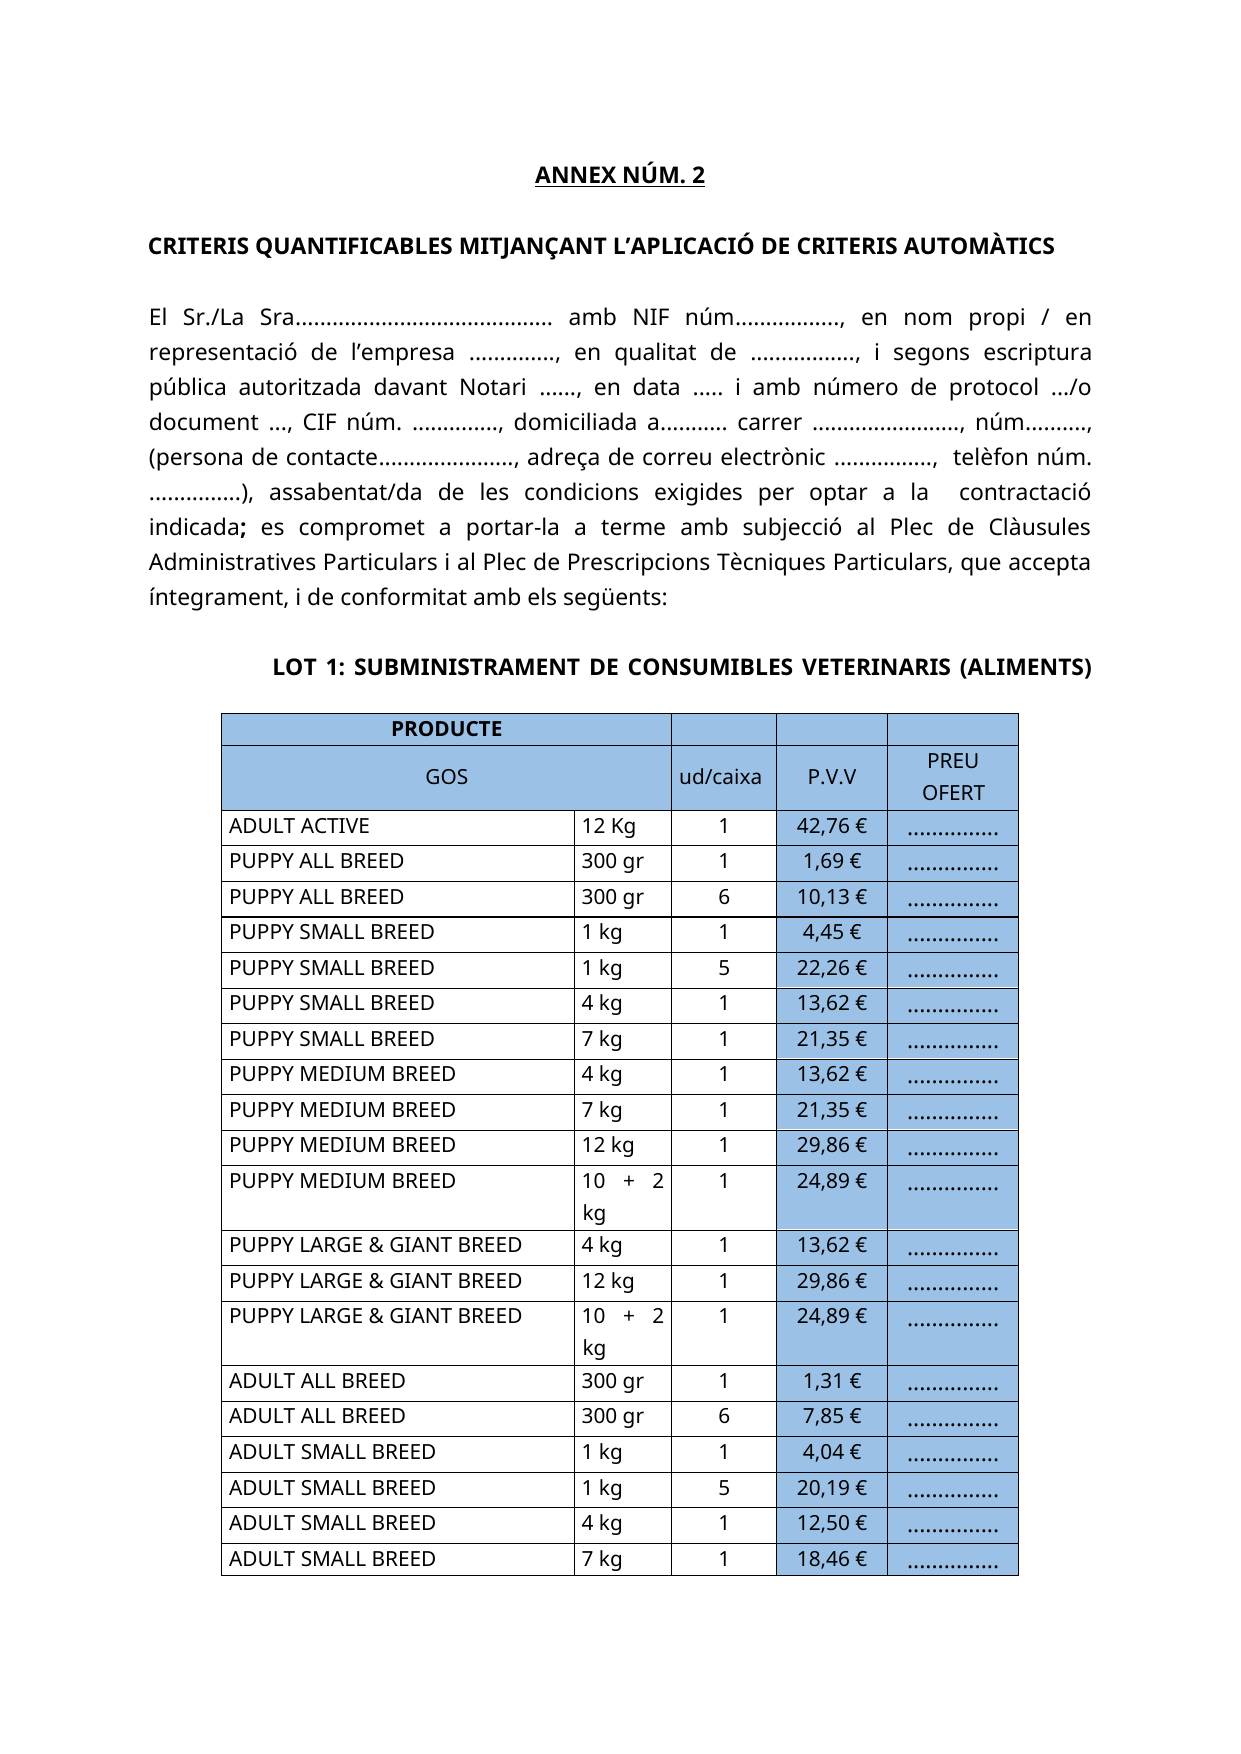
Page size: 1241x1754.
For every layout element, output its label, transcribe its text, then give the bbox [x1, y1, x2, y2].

table_cell 1 [672, 811, 776, 845]
table_cell 1 [672, 1266, 776, 1301]
table_cell 1 [672, 1131, 776, 1165]
table_cell 1 kg [575, 918, 671, 952]
table_cell 300 gr [575, 882, 671, 916]
table_cell PUPPY SMALL BREED [222, 989, 574, 1023]
table_cell ............... [888, 811, 1018, 845]
table_cell 4 kg [575, 989, 671, 1023]
text CRITERIS QUANTIFICABLES MITJANÇANT L’APLICACIÓ DE CRITERIS AUTOMÀTICS [148, 230, 1092, 261]
table_cell PUPPY LARGE & GIANT BREED [222, 1302, 574, 1365]
table_cell 20,19 € [777, 1473, 887, 1507]
table_cell 10 + 2 kg [575, 1302, 671, 1365]
table_cell 6 [672, 1402, 776, 1436]
table_cell ............... [888, 1095, 1018, 1129]
table_cell ............... [888, 1437, 1018, 1472]
table_cell 12 kg [575, 1131, 671, 1165]
table_cell 10,13 € [777, 882, 887, 916]
table_cell PUPPY LARGE & GIANT BREED [222, 1266, 574, 1301]
table_cell 4 kg [575, 1508, 671, 1543]
table_header [672, 714, 776, 745]
table_cell 7 kg [575, 1095, 671, 1129]
table_cell 300 gr [575, 846, 671, 881]
table_cell ............... [888, 1231, 1018, 1265]
table_cell GOS [222, 746, 671, 810]
table_cell 1 [672, 989, 776, 1023]
table_cell 5 [672, 953, 776, 987]
table_cell 4 kg [575, 1060, 671, 1094]
table_cell 29,86 € [777, 1131, 887, 1165]
table_cell ............... [888, 918, 1018, 952]
table_cell 7 kg [575, 1544, 671, 1575]
table_cell ADULT SMALL BREED [222, 1473, 574, 1507]
table_cell 1 [672, 1060, 776, 1094]
table_cell PUPPY MEDIUM BREED [222, 1060, 574, 1094]
table_cell 29,86 € [777, 1266, 887, 1301]
table_cell ............... [888, 1366, 1018, 1401]
table_cell 4,04 € [777, 1437, 887, 1472]
table_cell 12 kg [575, 1266, 671, 1301]
table_cell 1,31 € [777, 1366, 887, 1401]
table_cell 12,50 € [777, 1508, 887, 1543]
text LOT 1: SUBMINISTRAMENT DE CONSUMIBLES VETERINARIS (ALIMENTS) [148, 651, 1092, 709]
table_cell ............... [888, 1024, 1018, 1058]
table_cell PUPPY MEDIUM BREED [222, 1131, 574, 1165]
table_cell ............... [888, 953, 1018, 987]
table_cell 1 [672, 1302, 776, 1365]
table_cell 13,62 € [777, 1231, 887, 1265]
table_cell 42,76 € [777, 811, 887, 845]
table_cell PUPPY SMALL BREED [222, 918, 574, 952]
table_cell ............... [888, 1508, 1018, 1543]
table_cell 1 [672, 1166, 776, 1229]
table_cell ADULT ACTIVE [222, 811, 574, 845]
table_cell 10 + 2 kg [575, 1166, 671, 1229]
table_cell ............... [888, 1302, 1018, 1365]
table_cell ............... [888, 1166, 1018, 1229]
table_cell 13,62 € [777, 1060, 887, 1094]
table_cell 21,35 € [777, 1024, 887, 1058]
table_cell ADULT SMALL BREED [222, 1437, 574, 1472]
table_cell 4,45 € [777, 918, 887, 952]
table_cell ADULT ALL BREED [222, 1402, 574, 1436]
table_cell 1 [672, 1437, 776, 1472]
table_cell 300 gr [575, 1402, 671, 1436]
table_cell 1,69 € [777, 846, 887, 881]
table_cell 1 [672, 1544, 776, 1575]
table_cell 12 Kg [575, 811, 671, 845]
table_cell ADULT ALL BREED [222, 1366, 574, 1401]
text ANNEX NÚM. 2 [148, 159, 1092, 191]
table_cell 1 [672, 1366, 776, 1401]
table_cell 1 [672, 1095, 776, 1129]
table_header PRODUCTE [222, 714, 671, 745]
table_cell 1 kg [575, 1437, 671, 1472]
table_cell PUPPY ALL BREED [222, 846, 574, 881]
table_cell 5 [672, 1473, 776, 1507]
table_cell 1 [672, 918, 776, 952]
table_cell 1 [672, 1231, 776, 1265]
table_cell 21,35 € [777, 1095, 887, 1129]
table_cell 1 [672, 1024, 776, 1058]
table_header [888, 714, 1018, 745]
table_cell PUPPY SMALL BREED [222, 1024, 574, 1058]
table_cell ............... [888, 989, 1018, 1023]
table_cell 22,26 € [777, 953, 887, 987]
table_cell 7 kg [575, 1024, 671, 1058]
table_cell ADULT SMALL BREED [222, 1544, 574, 1575]
table_cell 6 [672, 882, 776, 916]
table_cell ............... [888, 1060, 1018, 1094]
table_cell ............... [888, 846, 1018, 881]
table_cell ............... [888, 1473, 1018, 1507]
table_cell 4 kg [575, 1231, 671, 1265]
table_cell 1 [672, 1508, 776, 1543]
table_cell P.V.V [777, 746, 887, 810]
table_cell 7,85 € [777, 1402, 887, 1436]
table_cell ............... [888, 1131, 1018, 1165]
table_cell PUPPY ALL BREED [222, 882, 574, 916]
text El Sr./La Sra.......................................... amb NIF núm................., en nom propi / en representació de l’empresa .............., en qualitat de ................., i segons escriptura pública autoritzada davant Notari ......, en data ..... i amb número de protocol .../o document ..., CIF núm. .............., domiciliada a........... carrer ........................, núm.........., (persona de contacte......................, adreça de correu electrònic ................, telèfon núm. ...............), assabentat/da de les condicions exigides per optar a la contractació indicada; es compromet a portar-la a terme amb subjecció al Plec de Clàusules Administratives Particulars i al Plec de Prescripcions Tècniques Particulars, que accepta íntegrament, i de conformitat amb els següents: [148, 266, 1092, 612]
table_cell PREU OFERT [888, 746, 1018, 810]
table_cell PUPPY SMALL BREED [222, 953, 574, 987]
table_cell ............... [888, 1544, 1018, 1575]
table_cell ............... [888, 1402, 1018, 1436]
table_cell 18,46 € [777, 1544, 887, 1575]
table_cell 24,89 € [777, 1166, 887, 1229]
table_cell 1 [672, 846, 776, 881]
table_cell 24,89 € [777, 1302, 887, 1365]
table_cell ud/caixa [672, 746, 776, 810]
table_header [777, 714, 887, 745]
table_cell PUPPY MEDIUM BREED [222, 1166, 574, 1229]
table_cell PUPPY LARGE & GIANT BREED [222, 1231, 574, 1265]
table_cell 1 kg [575, 953, 671, 987]
table_cell 1 kg [575, 1473, 671, 1507]
table_cell ............... [888, 1266, 1018, 1301]
table_cell PUPPY MEDIUM BREED [222, 1095, 574, 1129]
table_cell ADULT SMALL BREED [222, 1508, 574, 1543]
table_cell ............... [888, 882, 1018, 916]
table_cell 300 gr [575, 1366, 671, 1401]
table_cell 13,62 € [777, 989, 887, 1023]
